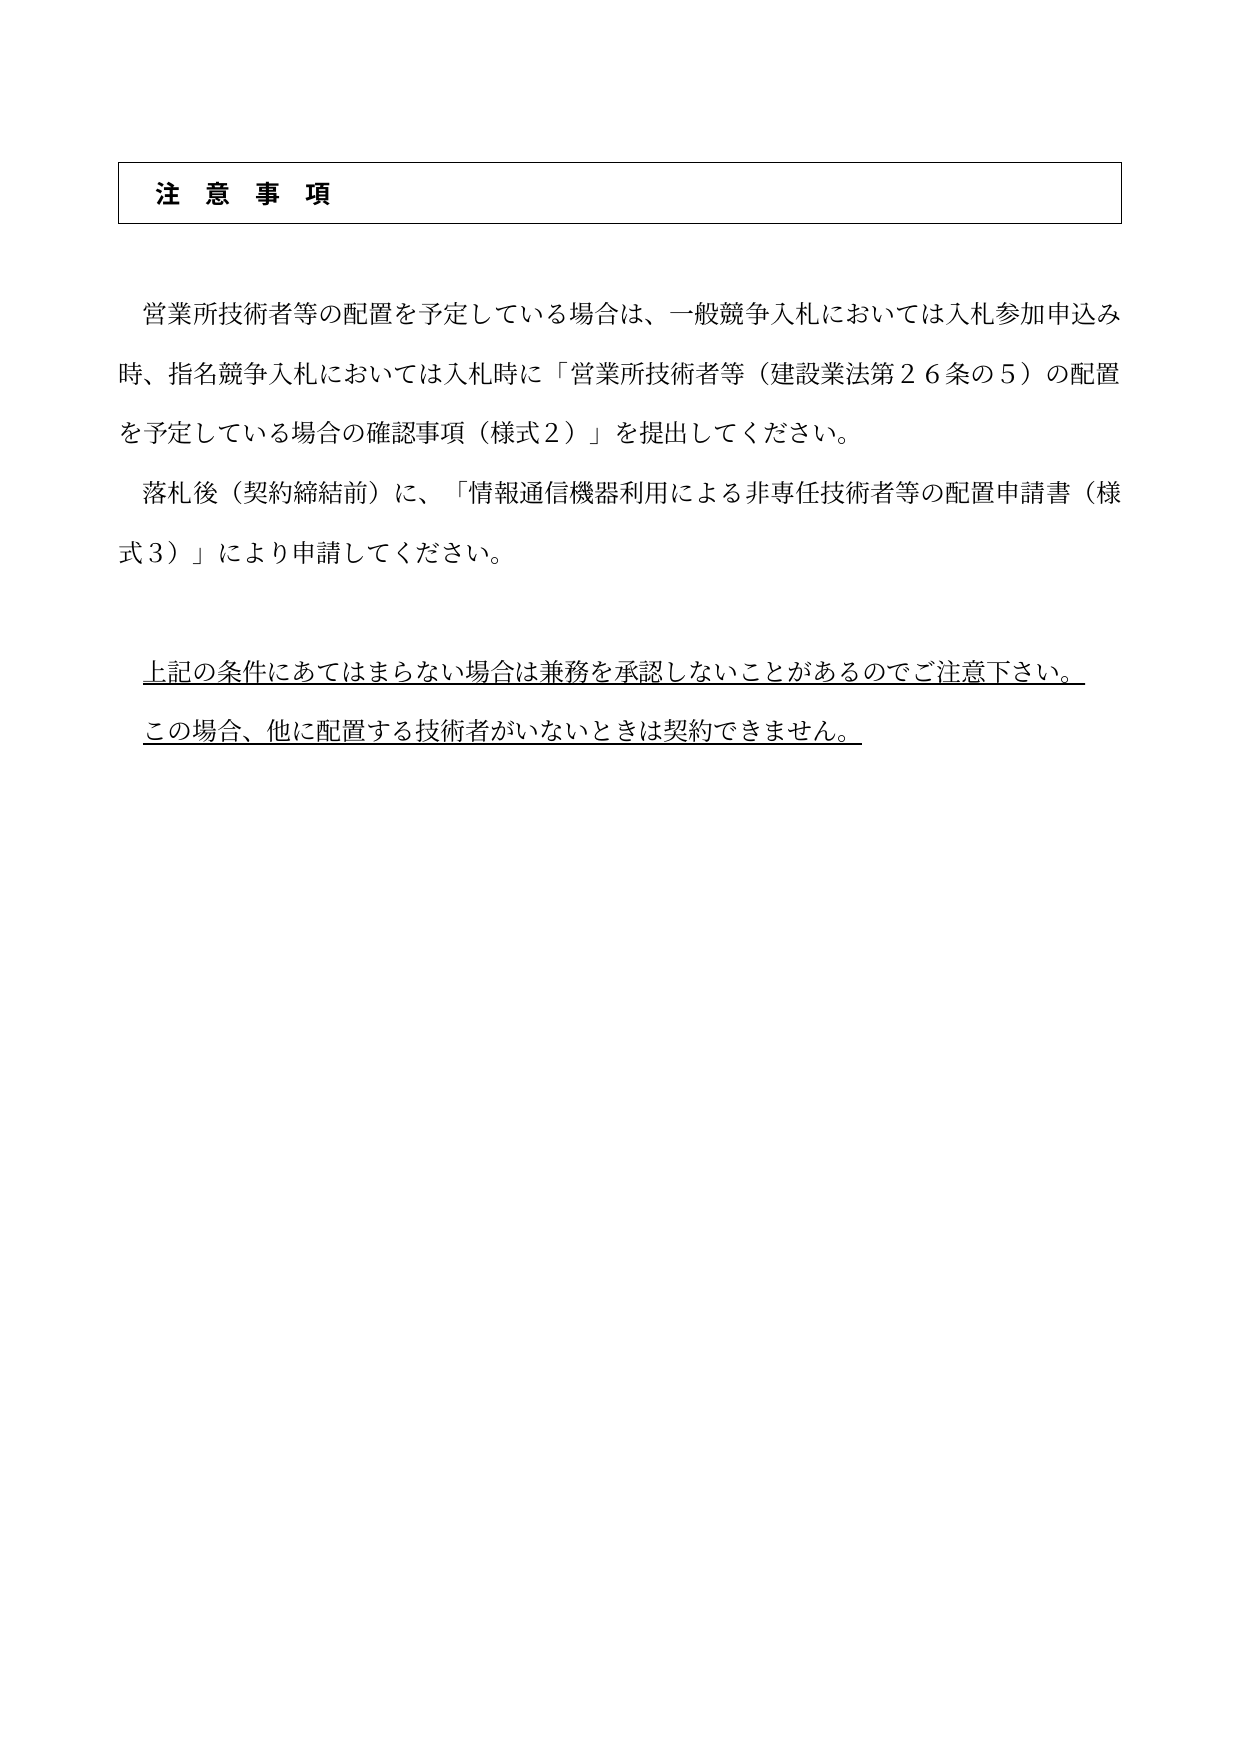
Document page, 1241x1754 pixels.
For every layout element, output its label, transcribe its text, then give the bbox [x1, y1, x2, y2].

table_header 注 意 事 項 [119, 163, 1121, 223]
text この場合、他に配置する技術者がいないときは契約できません。 [118, 700, 1122, 760]
text 営業所技術者等の配置を予定している場合は、一般競争入札においては入札参加申込み時、指名競争入札においては入札時に「営業所技術者等（建設業法第２６条の５）の配置を予定している場合の確認事項（様式２）」を提出してください。 [118, 283, 1122, 462]
text 落札後（契約締結前）に、「情報通信機器利用による非専任技術者等の配置申請書（様式３）」により申請してください。 [118, 462, 1122, 581]
text 上記の条件にあてはまらない場合は兼務を承認しないことがあるのでご注意下さい。 [118, 641, 1122, 700]
